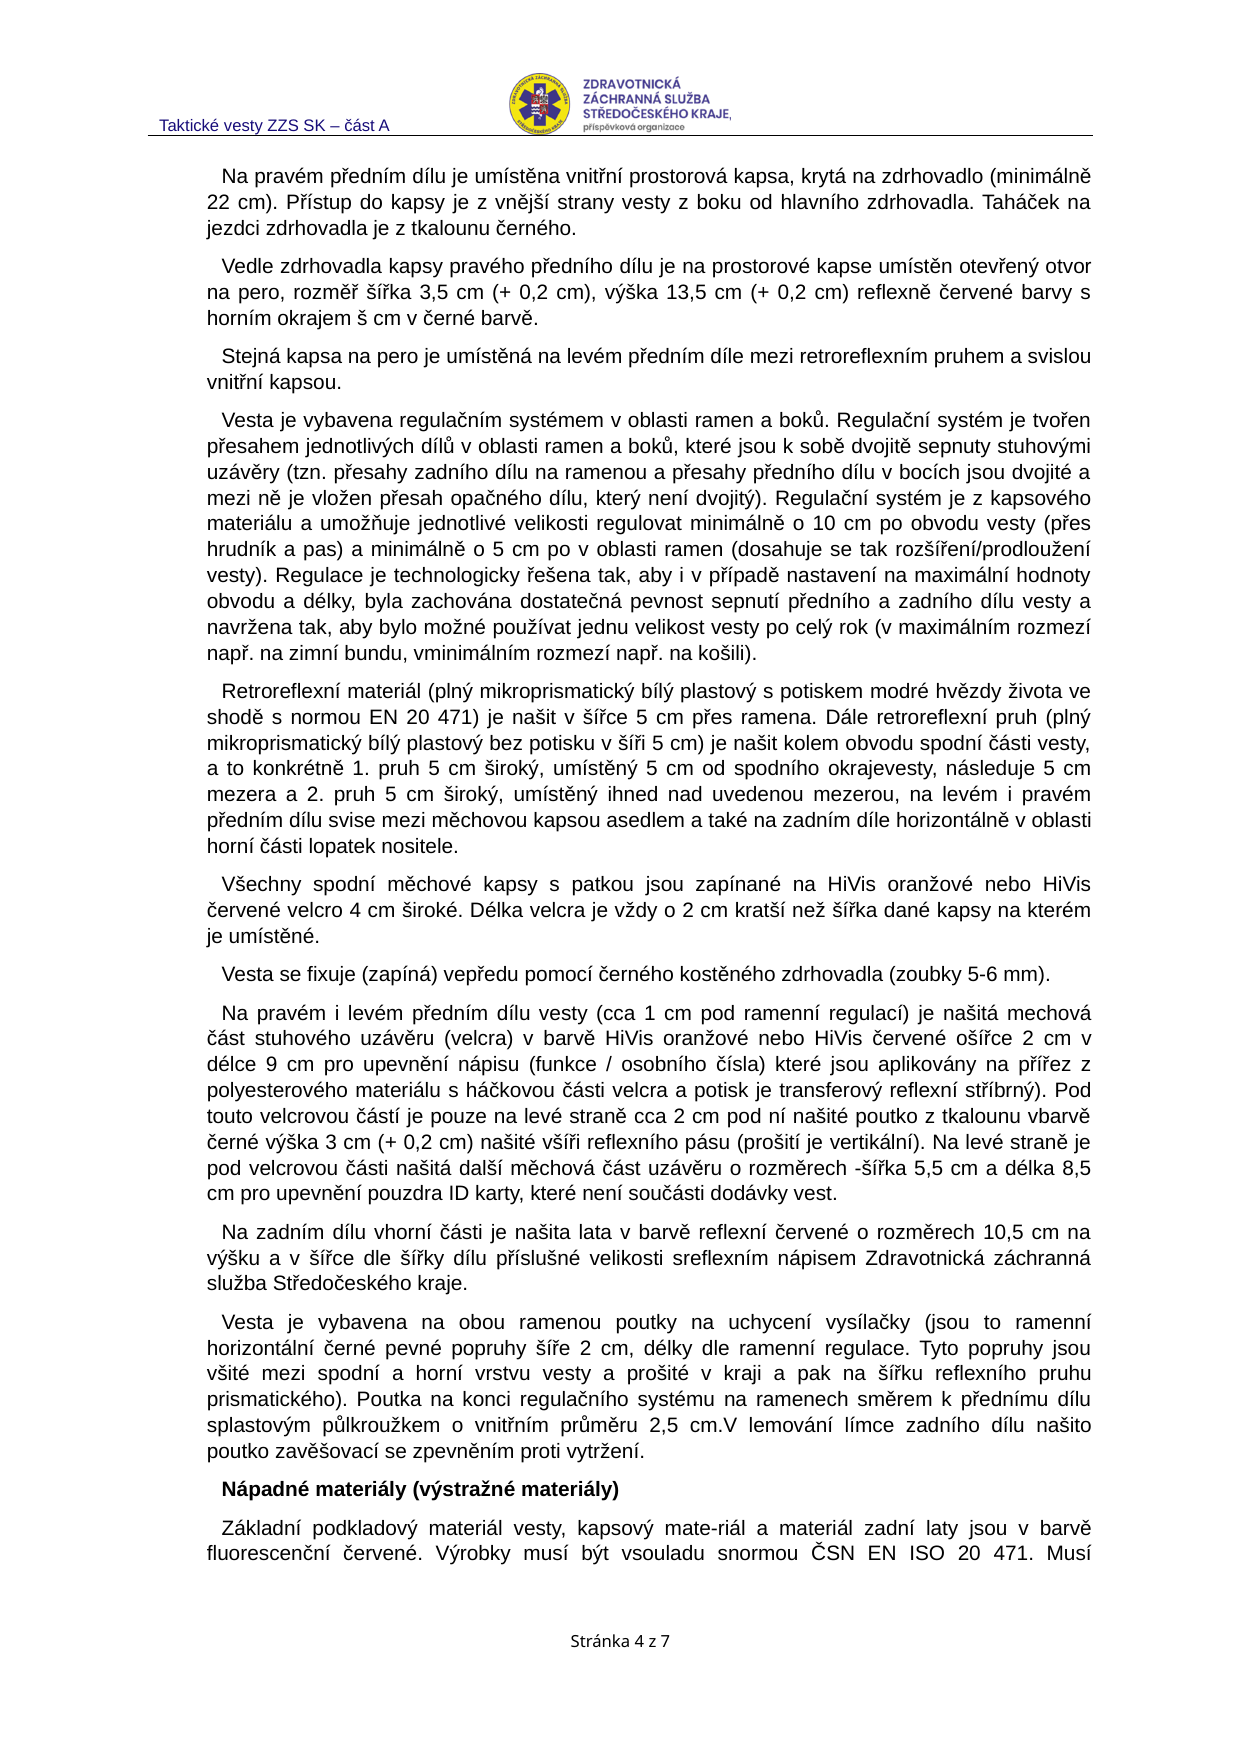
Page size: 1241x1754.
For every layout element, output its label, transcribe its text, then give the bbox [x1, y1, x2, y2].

text Vesta je vybavena regulačním systémem v oblasti ramen a boků. Regulační systém je tvořen přesahem jednotlivých dílů v oblasti ramen a boků, které jsou k sobě dvojitě sepnuty stuhovými uzávěry (tzn. přesahy zadního dílu na ramenou a přesahy předního dílu v bocích jsou dvojité a mezi ně je vložen přesah opačného dílu, který není dvojitý). Regulační systém je z kapsového materiálu a umožňuje jednotlivé velikosti regulovat minimálně o 10 cm po obvodu vesty (přes hrudník a pas) a minimálně o 5 cm po v oblasti ramen (dosahuje se tak rozšíření/prodloužení vesty). Regulace je technologicky řešena tak, aby i v případě nastavení na maximální hodnoty obvodu a délky, byla zachována dostatečná pevnost sepnutí předního a zadního dílu vesty a navržena tak, aby bylo možné používat jednu velikost vesty po celý rok (v maximálním rozmezí např. na zimní bundu, vminimálním rozmezí např. na košili). [207, 408, 1093, 664]
text Na pravém i levém předním dílu vesty (cca 1 cm pod ramenní regulací) je našitá mechová část stuhového uzávěru (velcra) v barvě HiVis oranžové nebo HiVis červené ošířce 2 cm v délce 9 cm pro upevnění nápisu (funkce / osobního čísla) které jsou aplikovány na přířez z polyesterového materiálu s háčkovou části velcra a potisk je transferový reflexní stříbrný). Pod touto velcrovou částí je pouze na levé straně cca 2 cm pod ní našité poutko z tkalounu vbarvě černé výška 3 cm (+ 0,2 cm) našité všíři reflexního pásu (prošití je vertikální). Na levé straně je pod velcrovou části našitá další měchová část uzávěru o rozměrech -šířka 5,5 cm a délka 8,5 cm pro upevnění pouzdra ID karty, které není součásti dodávky vest. [207, 1000, 1093, 1205]
text Nápadné materiály (výstražné materiály) [207, 1477, 1093, 1501]
text Vesta je vybavena na obou ramenou poutky na uchycení vysílačky (jsou to ramenní horizontální černé pevné popruhy šíře 2 cm, délky dle ramenní regulace. Tyto popruhy jsou všité mezi spodní a horní vrstvu vesty a prošité v kraji a pak na šířku reflexního pruhu prismatického). Poutka na konci regulačního systému na ramenech směrem k přednímu dílu splastovým půlkroužkem o vnitřním průměru 2,5 cm.V lemování límce zadního dílu našito poutko zavěšovací se zpevněním proti vytržení. [207, 1309, 1093, 1463]
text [207, 1515, 1093, 1565]
picture [509, 73, 731, 135]
text Na pravém předním dílu je umístěna vnitřní prostorová kapsa, krytá na zdrhovadlo (minimálně 22 cm). Přístup do kapsy je z vnější strany vesty z boku od hlavního zdrhovadla. Taháček na jezdci zdrhovadla je z tkalounu černého. [207, 164, 1093, 239]
text Retroreflexní materiál (plný mikroprismatický bílý plastový s potiskem modré hvězdy života ve shodě s normou EN 20 471) je našit v šířce 5 cm přes ramena. Dále retroreflexní pruh (plný mikroprismatický bílý plastový bez potisku v šíři 5 cm) je našit kolem obvodu spodní části vesty, a to konkrétně 1. pruh 5 cm široký, umístěný 5 cm od spodního okrajevesty, následuje 5 cm mezera a 2. pruh 5 cm široký, umístěný ihned nad uvedenou mezerou, na levém i pravém předním dílu svise mezi měchovou kapsou asedlem a také na zadním díle horizontálně v oblasti horní části lopatek nositele. [207, 679, 1093, 858]
text Vesta se fixuje (zapíná) vepředu pomocí černého kostěného zdrhovadla (zoubky 5-6 mm). [207, 962, 1093, 986]
text Stejná kapsa na pero je umístěná na levém předním díle mezi retroreflexním pruhem a svislou vnitřní kapsou. [207, 344, 1093, 393]
text Vedle zdrhovadla kapsy pravého předního dílu je na prostorové kapse umístěn otevřený otvor na pero, rozměř šířka 3,5 cm (+ 0,2 cm), výška 13,5 cm (+ 0,2 cm) reflexně červené barvy s horním okrajem š cm v černé barvě. [207, 254, 1093, 329]
text Všechny spodní měchové kapsy s patkou jsou zapínané na HiVis oranžové nebo HiVis červené velcro 4 cm široké. Délka velcra je vždy o 2 cm kratší než šířka dané kapsy na kterém je umístěné. [207, 872, 1093, 948]
text Na zadním dílu vhorní části je našita lata v barvě reflexní červené o rozměrech 10,5 cm na výšku a v šířce dle šířky dílu příslušné velikosti sreflexním nápisem Zdravotnická záchranná služba Středočeského kraje. [207, 1219, 1093, 1295]
